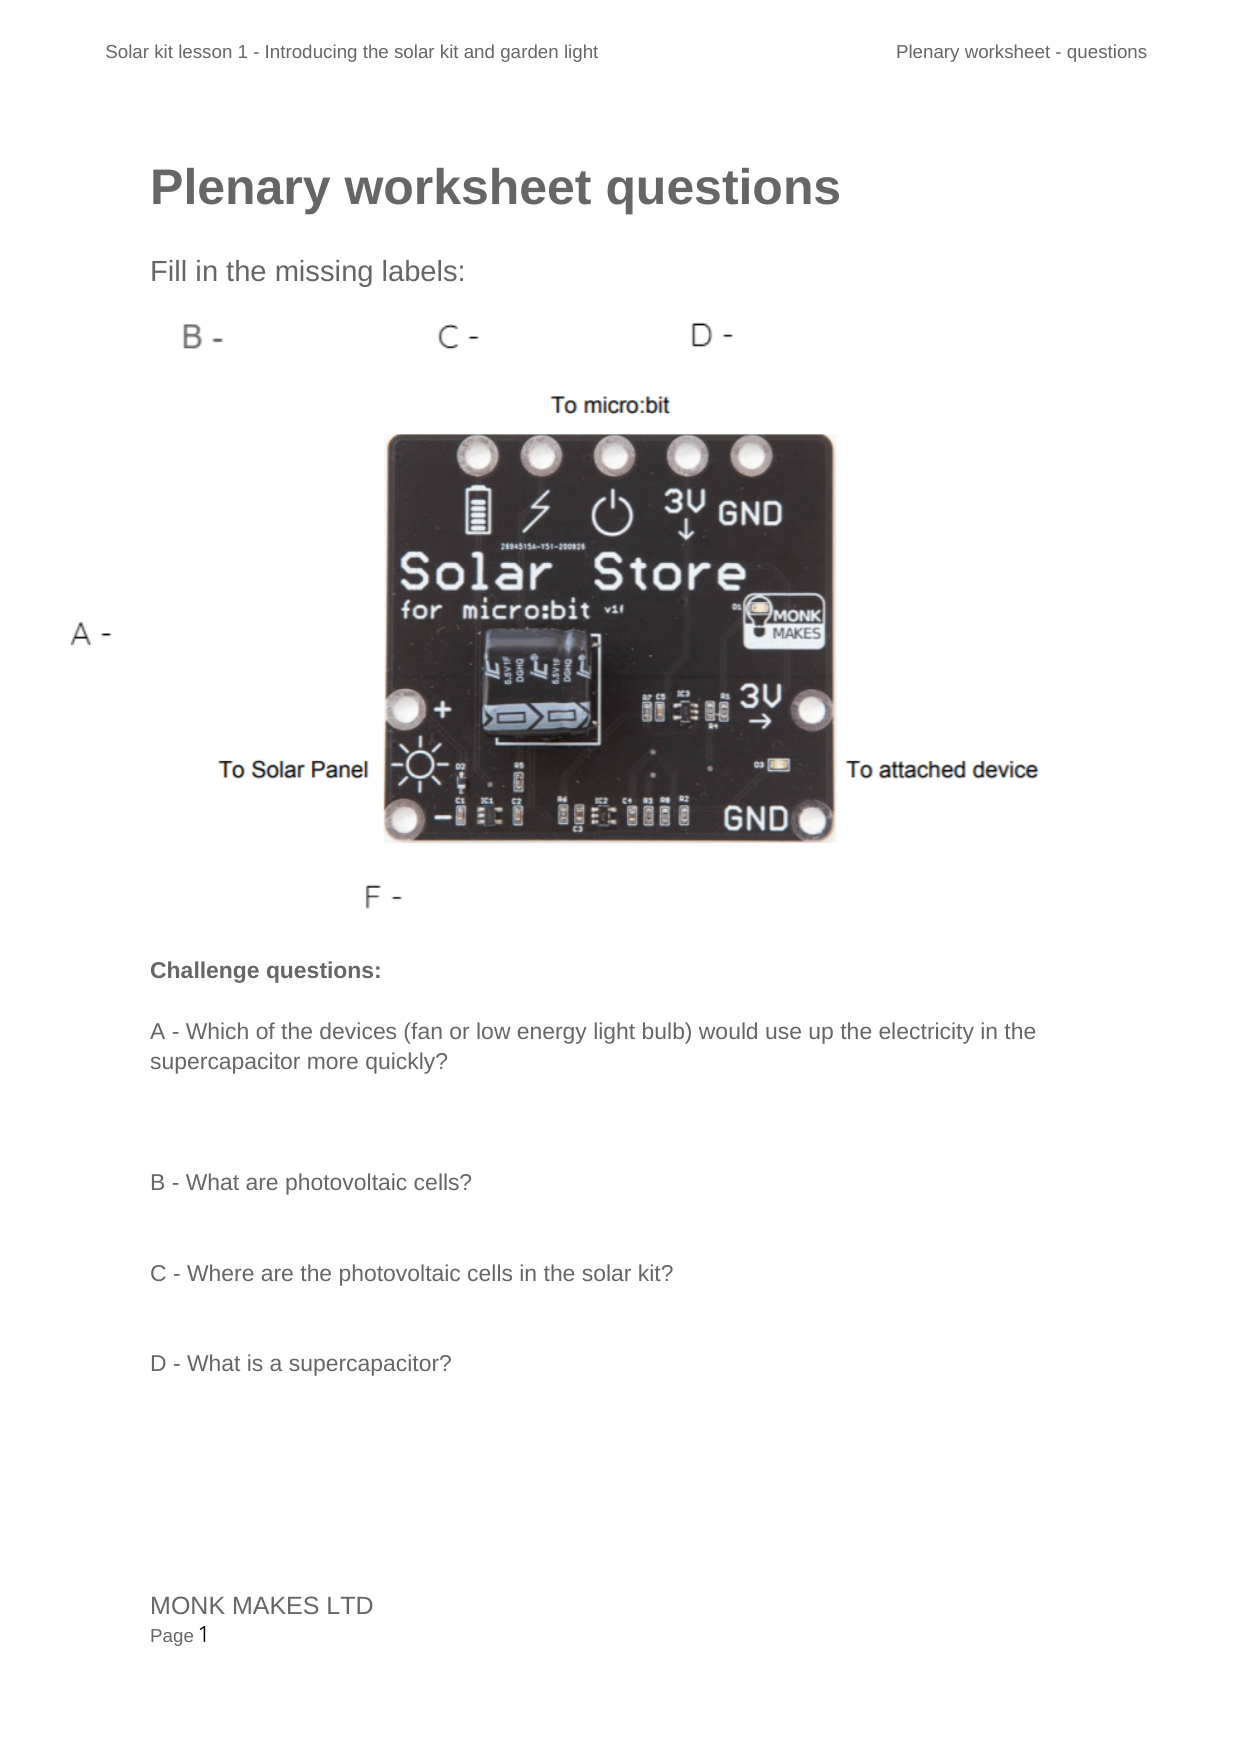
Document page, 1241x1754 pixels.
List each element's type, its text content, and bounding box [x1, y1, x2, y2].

title Plenary worksheet questions [150, 158, 1090, 215]
picture [682, 316, 741, 364]
text C - Where are the photovoltaic cells in the solar kit? [150, 1259, 1090, 1286]
text A - Which of the devices (fan or low energy light bulb) would use up the electricity in the supercapacitor more quickly? [150, 1018, 1090, 1074]
text Fill in the missing labels: [150, 254, 1090, 288]
text B - What are photovoltaic cells? [150, 1169, 1090, 1195]
picture [427, 318, 485, 361]
picture [65, 613, 121, 663]
text Challenge questions: [150, 957, 1090, 984]
picture [357, 880, 411, 918]
text D - What is a supercapacitor? [150, 1350, 1090, 1376]
picture [170, 312, 232, 366]
picture [195, 384, 1063, 857]
